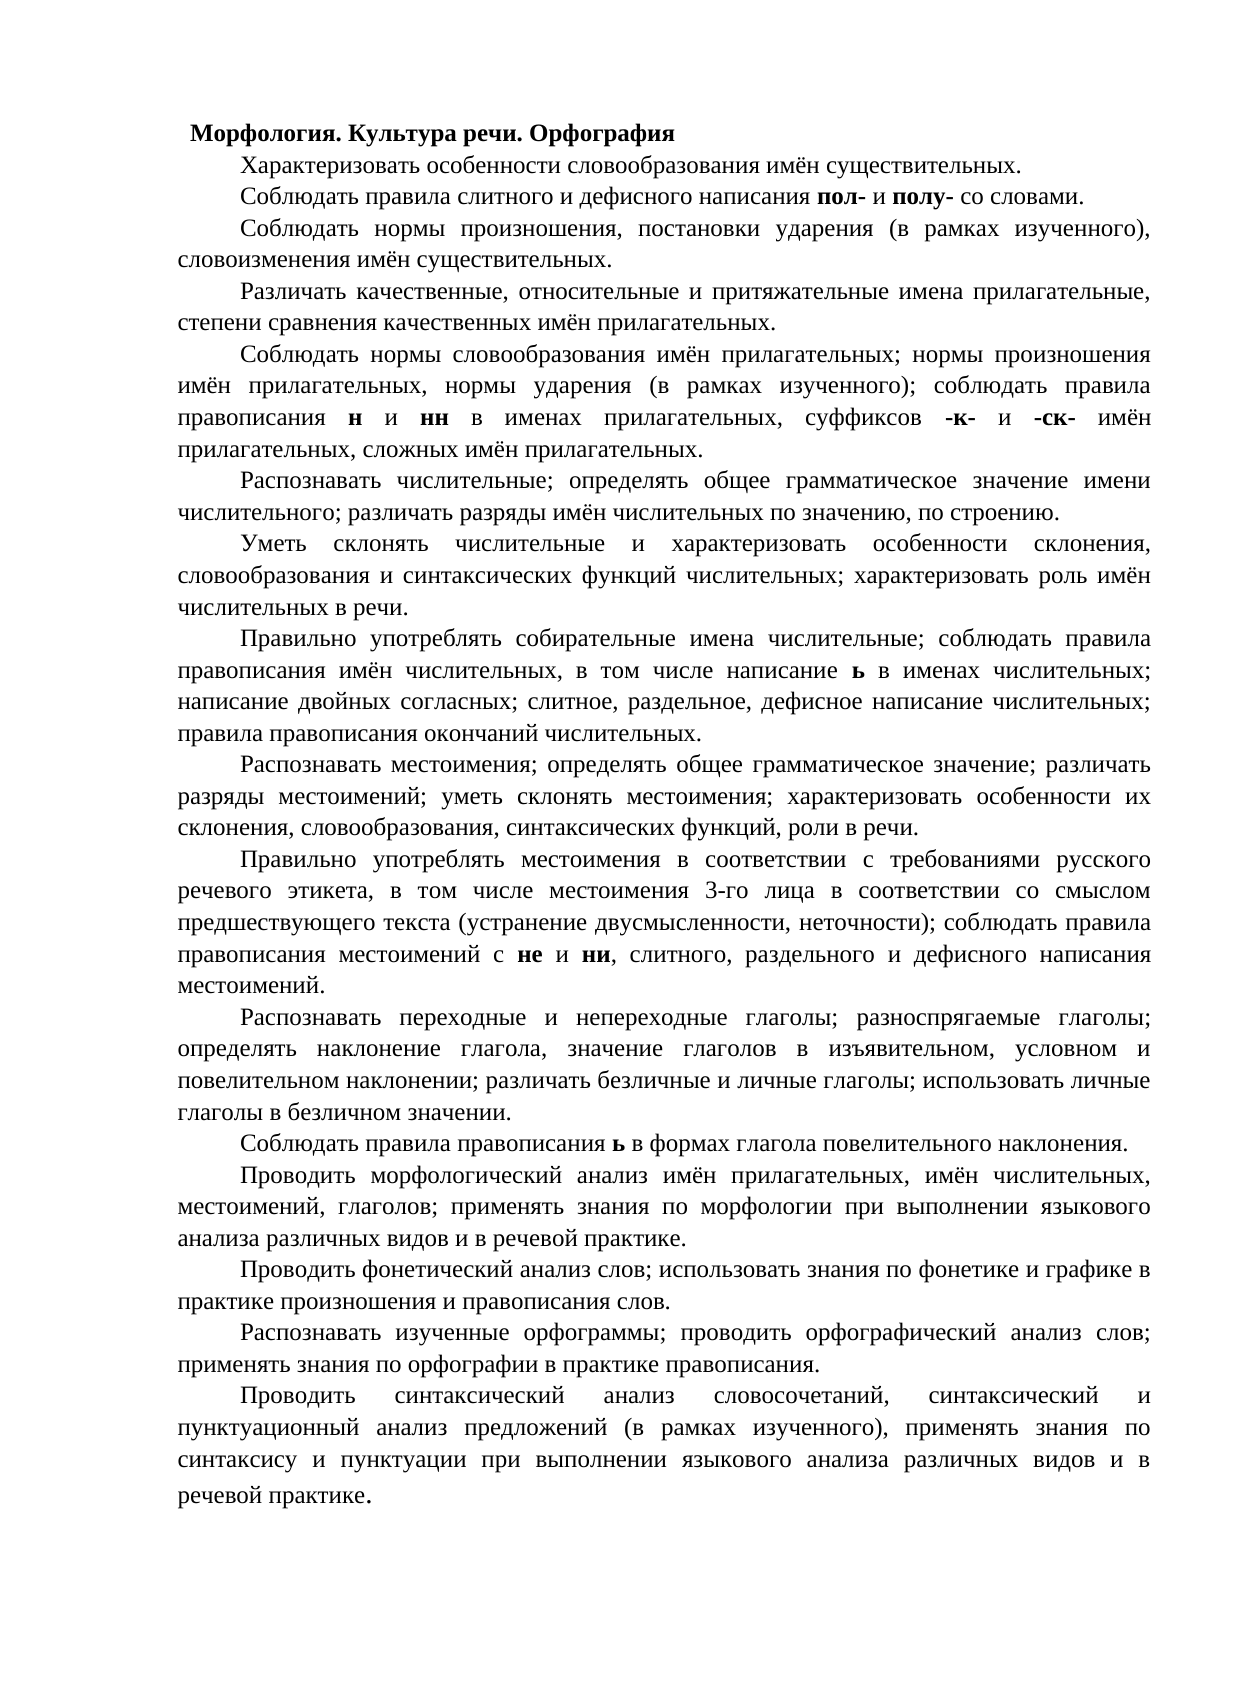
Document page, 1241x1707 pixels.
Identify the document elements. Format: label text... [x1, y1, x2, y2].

text Соблюдать правила слитного и дефисного написания пол- и полу- со словами. [177, 181, 1152, 210]
text Распознавать переходные и непереходные глаголы; разноспрягаемые глаголы; определять наклонение глагола, значение глаголов в изъявительном, условном и повелительном наклонении; различать безличные и личные глаголы; использовать личные глаголы в безличном значении. [177, 1002, 1152, 1125]
text Различать качественные, относительные и притяжательные имена прилагательные, степени сравнения качественных имён прилагательных. [177, 276, 1152, 336]
text Проводить синтаксический анализ словосочетаний, синтаксический и пунктуационный анализ предложений (в рамках изученного), применять знания по синтаксису и пунктуации при выполнении языкового анализа различных видов и в речевой практике. [177, 1381, 1152, 1509]
text Соблюдать правила правописания ь в формах глагола повелительного наклонения. [177, 1128, 1152, 1157]
text Правильно употреблять собирательные имена числительные; соблюдать правила правописания имён числительных, в том числе написание ь в именах числительных; написание двойных согласных; слитное, раздельное, дефисное написание числительных; правила правописания окончаний числительных. [177, 623, 1152, 747]
text Распознавать местоимения; определять общее грамматическое значение; различать разряды местоимений; уметь склонять местоимения; характеризовать особенности их склонения, словообразования, синтаксических функций, роли в речи. [177, 749, 1152, 841]
text Морфология. Культура речи. Орфография [190, 118, 1152, 147]
text Проводить фонетический анализ слов; использовать знания по фонетике и графике в практике произношения и правописания слов. [177, 1254, 1152, 1315]
text Соблюдать нормы произношения, постановки ударения (в рамках изученного), словоизменения имён существительных. [177, 213, 1152, 273]
text Распознавать изученные орфограммы; проводить орфографический анализ слов; применять знания по орфографии в практике правописания. [177, 1317, 1152, 1378]
text Характеризовать особенности словообразования имён существительных. [177, 150, 1152, 178]
text Соблюдать нормы словообразования имён прилагательных; нормы произношения имён прилагательных, нормы ударения (в рамках изученного); соблюдать правила правописания н и нн в именах прилагательных, суффиксов -к- и -ск- имён прилагательных, сложных имён прилагательных. [177, 339, 1152, 462]
text Распознавать числительные; определять общее грамматическое значение имени числительного; различать разряды имён числительных по значению, по строению. [177, 465, 1152, 526]
text Правильно употреблять местоимения в соответствии с требованиями русского речевого этикета, в том числе местоимения 3-го лица в соответствии со смыслом предшествующего текста (устранение двусмысленности, неточности); соблюдать правила правописания местоимений с не и ни, слитного, раздельного и дефисного написания местоимений. [177, 844, 1152, 999]
text Уметь склонять числительные и характеризовать особенности склонения, словообразования и синтаксических функций числительных; характеризовать роль имён числительных в речи. [177, 528, 1152, 620]
text Проводить морфологический анализ имён прилагательных, имён числительных, местоимений, глаголов; применять знания по морфологии при выполнении языкового анализа различных видов и в речевой практике. [177, 1160, 1152, 1252]
